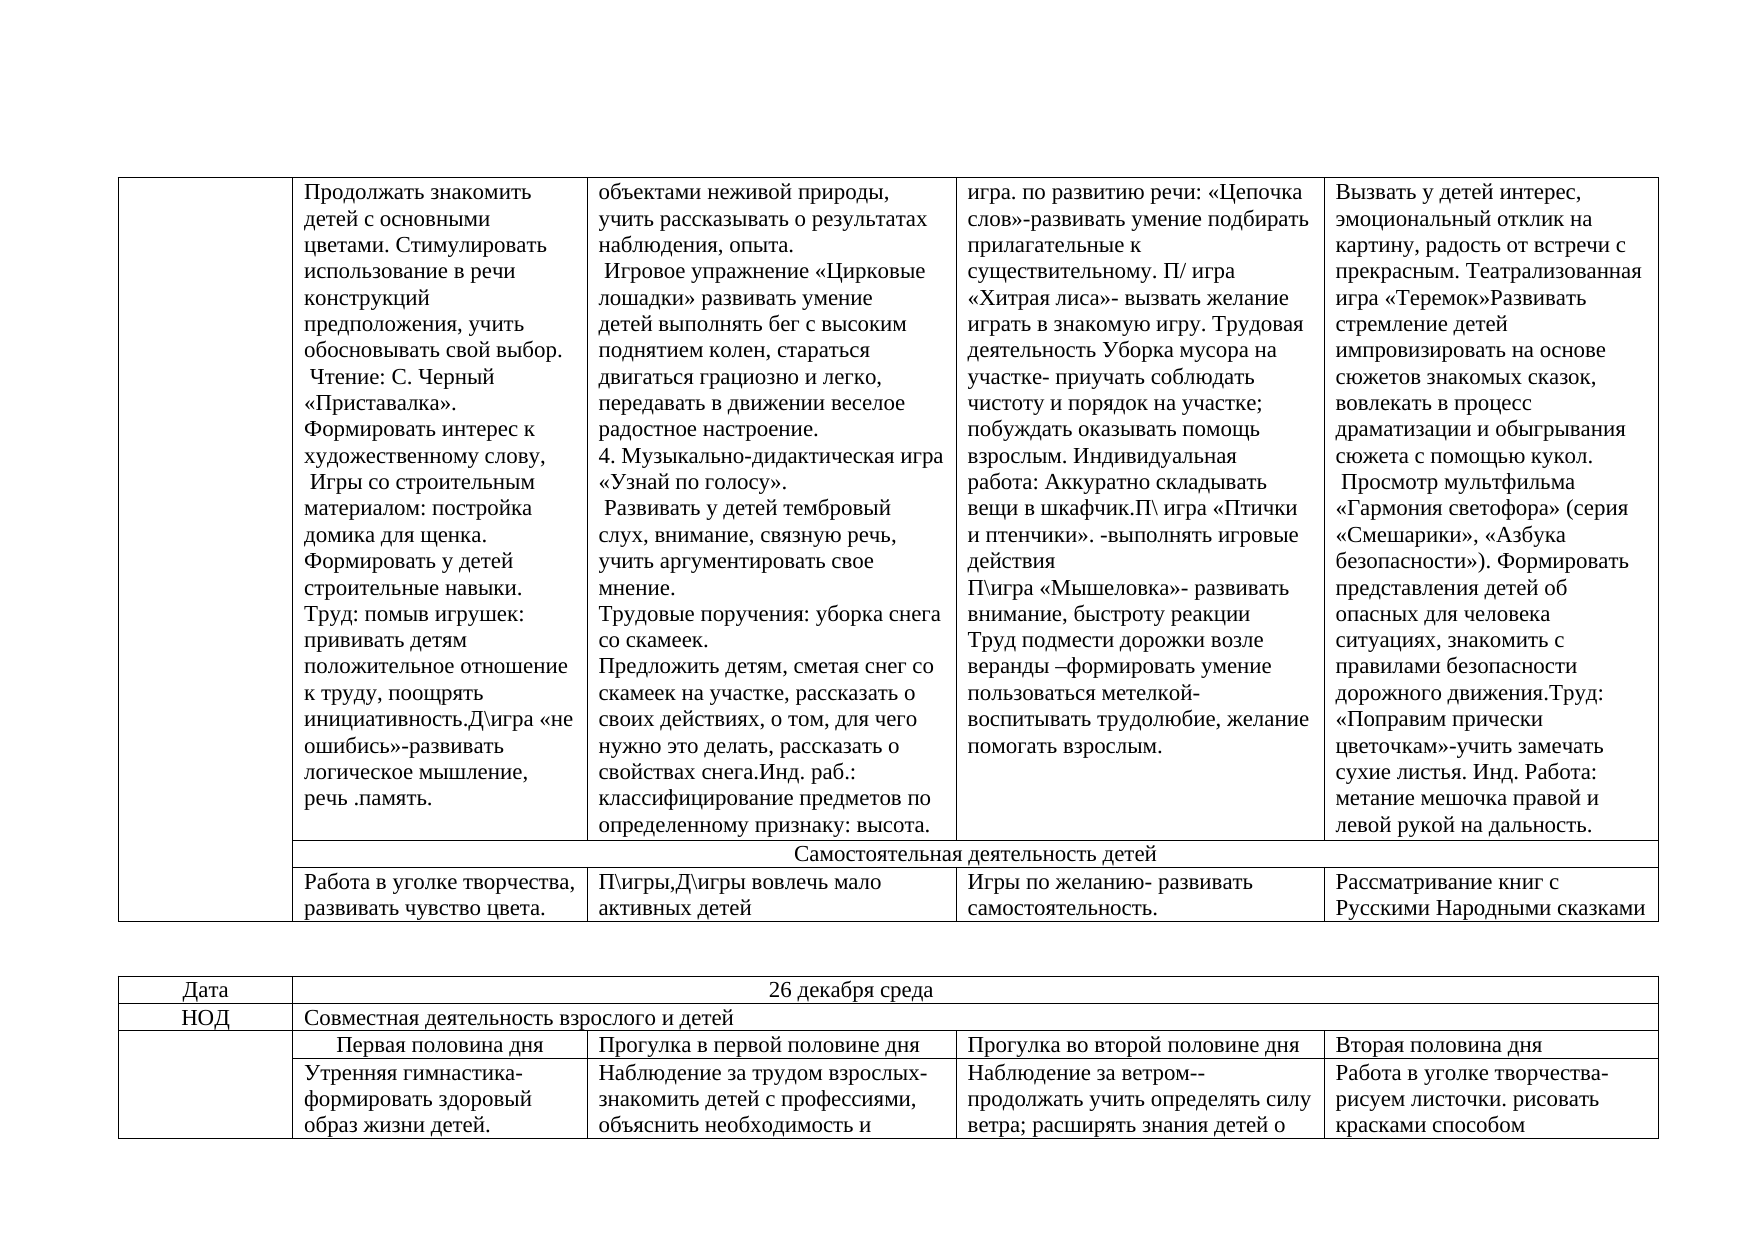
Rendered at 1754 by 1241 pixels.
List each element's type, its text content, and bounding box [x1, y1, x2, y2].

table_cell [957, 178, 1324, 839]
table_cell Игры по желанию- развивать самостоятельность. [957, 868, 1324, 921]
table_cell Работа в уголке творчества, развивать чувство цвета. [293, 868, 587, 921]
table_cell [1325, 1059, 1658, 1138]
table_cell НОД [119, 1004, 292, 1030]
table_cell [1325, 178, 1658, 839]
table_cell Прогулка в первой половине дня [588, 1031, 956, 1058]
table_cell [588, 178, 956, 839]
table_cell Первая половина дня [293, 1031, 587, 1058]
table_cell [588, 1059, 956, 1138]
table_cell Совместная деятельность взрослого и детей [293, 1004, 1658, 1030]
table_cell П\игры,Д\игры вовлечь мало активных детей [588, 868, 956, 921]
table_cell Прогулка во второй половине дня [957, 1031, 1324, 1058]
table_cell Рассматривание книг с Русскими Народными сказками [1325, 868, 1658, 921]
table_cell Вторая половина дня [1325, 1031, 1658, 1058]
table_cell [293, 178, 587, 839]
table_cell Самостоятельная деятельность детей [293, 841, 1658, 867]
table_cell [119, 1031, 292, 1138]
table_header 26 декабря среда [293, 977, 1658, 1003]
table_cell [293, 1059, 587, 1138]
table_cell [957, 1059, 1324, 1138]
table_header Дата [119, 977, 292, 1003]
